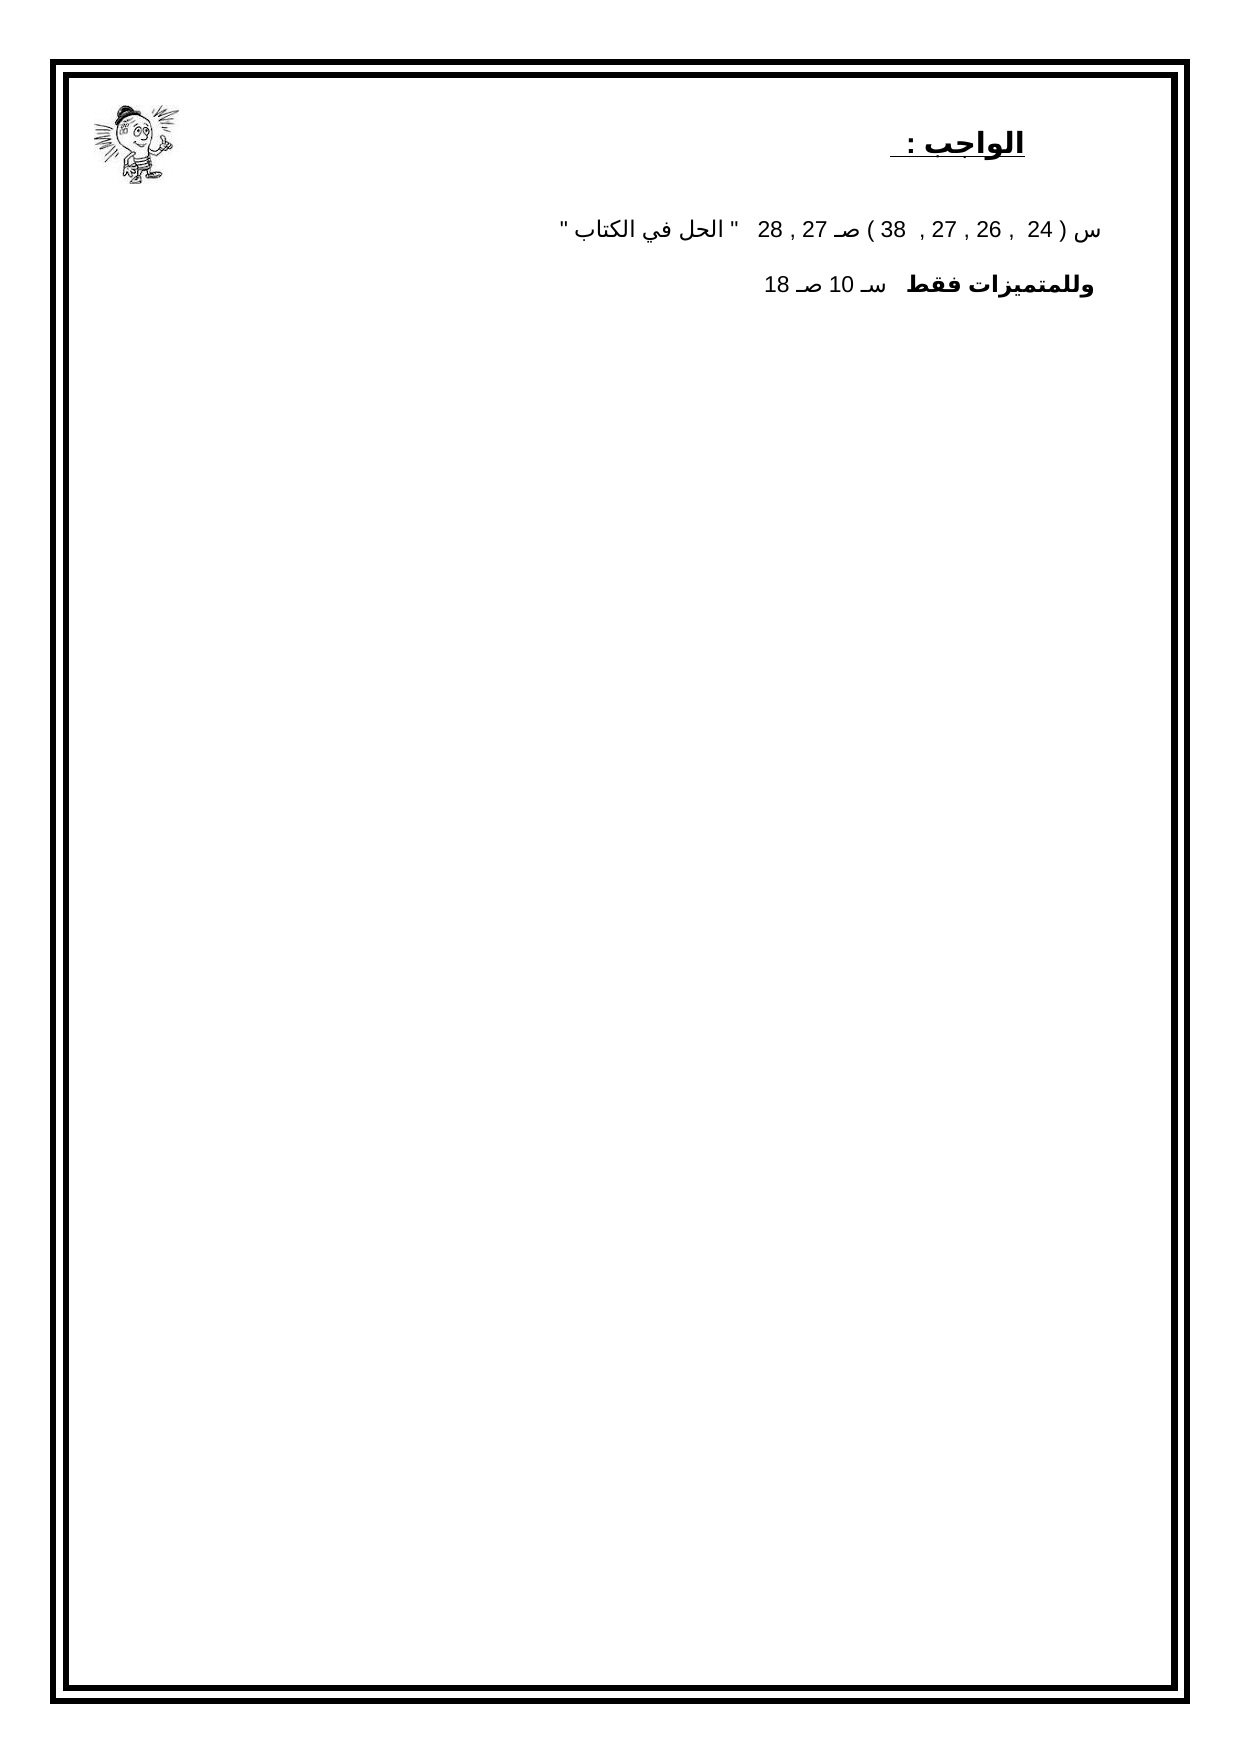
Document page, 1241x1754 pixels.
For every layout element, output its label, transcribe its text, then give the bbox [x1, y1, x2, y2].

picture [94, 105, 179, 184]
text الواجب : [179, 127, 1108, 160]
text س ( 24 , 26 , 27 , 38 ) صـ 27 , 28 " الحل في الكتاب " [103, 216, 1108, 242]
text وللمتميزات فقط سـ 10 صـ 18 [103, 271, 1108, 297]
